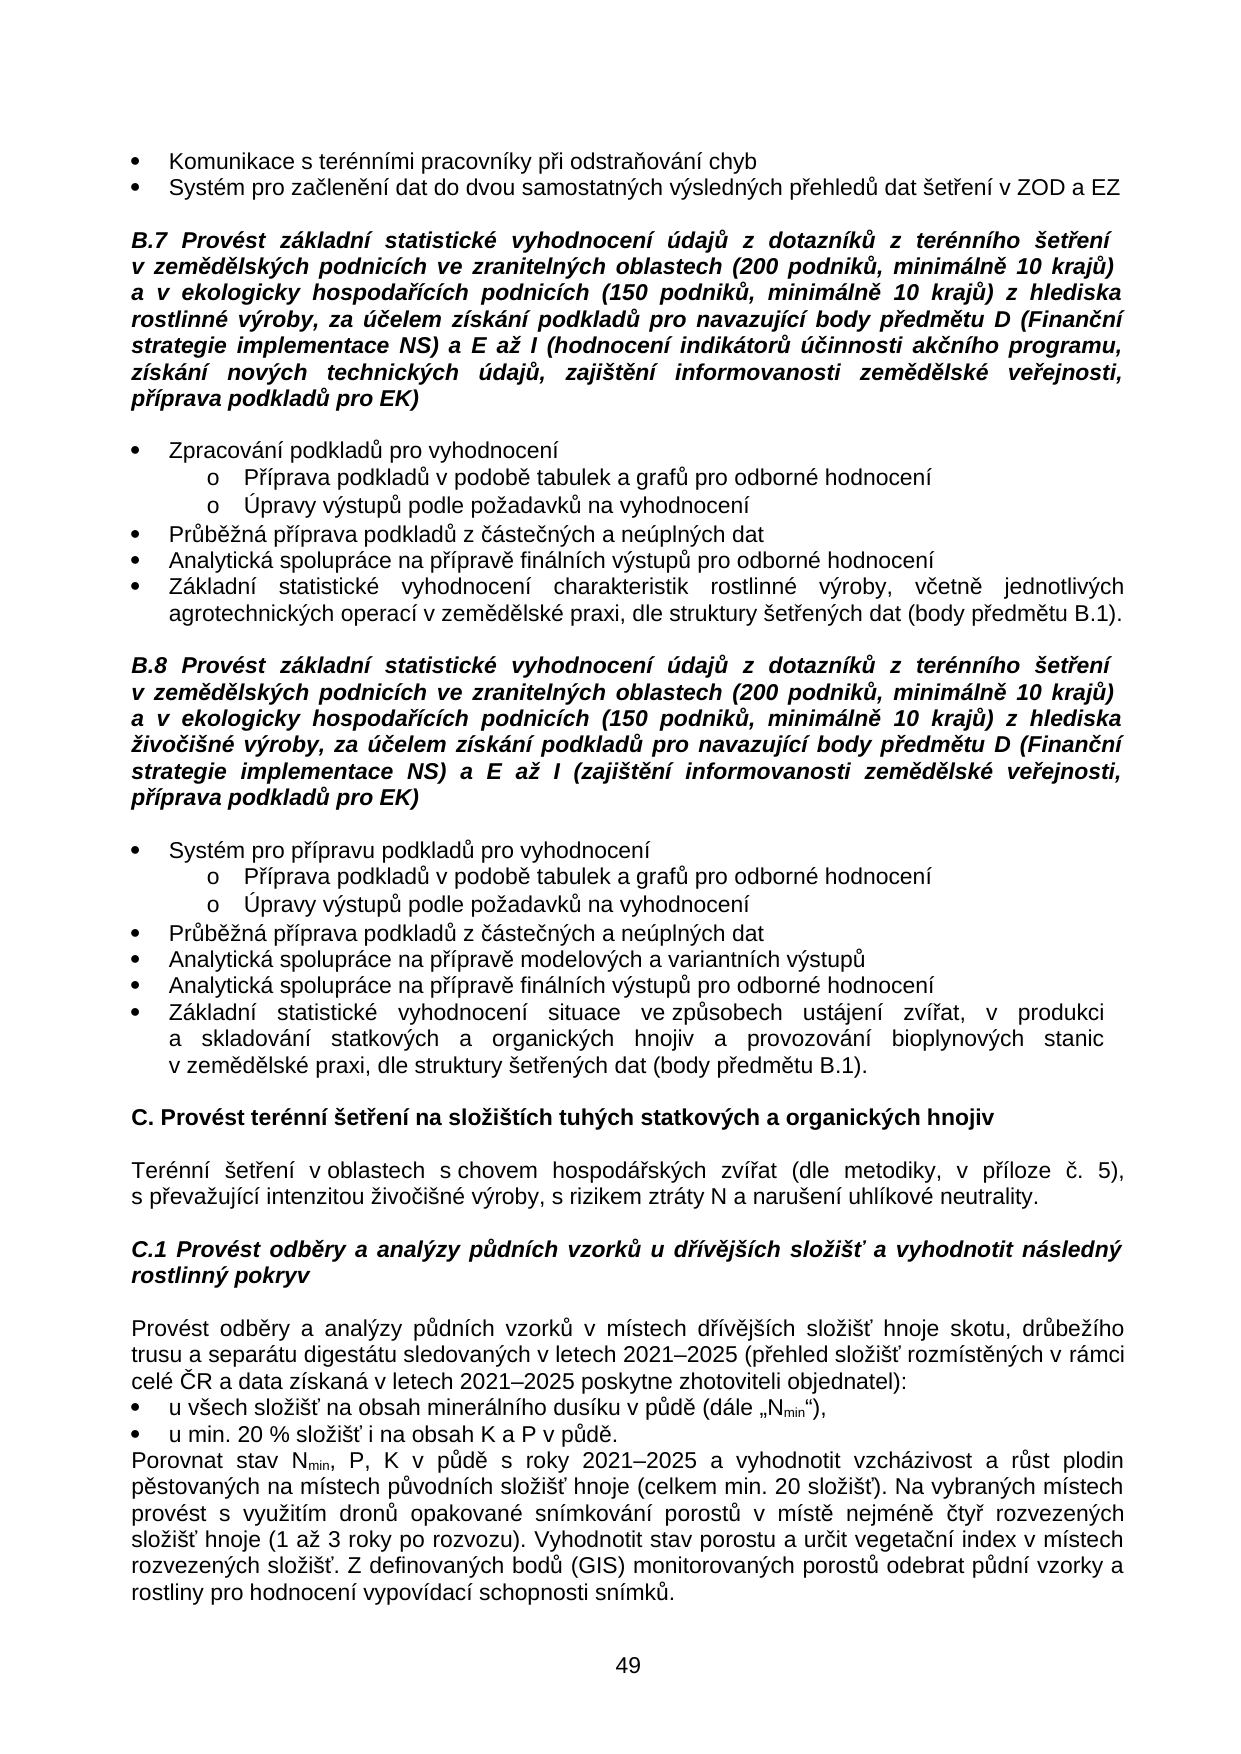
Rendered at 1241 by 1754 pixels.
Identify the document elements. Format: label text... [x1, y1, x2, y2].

list Úpravy výstupů podle požadavků na vyhodnocení [206, 492, 1125, 521]
text Terénní šetření v oblastech s chovem hospodářských zvířat (dle metodiky, v příloze č. 5), s převažující intenzitou živočišné výroby, s rizikem ztráty N a narušení uhlíkové neutrality. [131, 1157, 1125, 1210]
text B.8 Provést základní statistické vyhodnocení údajů z dotazníků z terénního šetření v zemědělských podnicích ve zranitelných oblastech (200 podniků, minimálně 10 krajů) a v ekologicky hospodařících podnicích (150 podniků, minimálně 10 krajů) z hlediska živočišné výroby, za účelem získání podkladů pro navazující body předmětu D (Finanční strategie implementace NS) a E až I (zajištění informovanosti zemědělské veřejnosti, příprava podkladů pro EK) [131, 652, 1125, 810]
text C. Provést terénní šetření na složištích tuhých statkových a organických hnojiv [131, 1104, 1125, 1131]
text Porovnat stav Nmin, P, K v půdě s roky 2021–2025 a vyhodnotit vzcházivost a růst plodin pěstovaných na místech původních složišť hnoje (celkem min. 20 složišť). Na vybraných místech provést s využitím dronů opakované snímkování porostů v místě nejméně čtyř rozvezených složišť hnoje (1 až 3 roky po rozvozu). Vyhodnotit stav porostu a určit vegetační index v místech rozvezených složišť. Z definovaných bodů (GIS) monitorovaných porostů odebrat půdní vzorky a rostliny pro hodnocení vypovídací schopnosti snímků. [131, 1447, 1125, 1605]
list Zpracování podkladů pro vyhodnocení [131, 437, 1125, 464]
list Analytická spolupráce na přípravě modelových a variantních výstupů [131, 946, 1125, 972]
list Systém pro přípravu podkladů pro vyhodnocení [131, 837, 1125, 863]
list Základní statistické vyhodnocení situace ve způsobech ustájení zvířat, v produkci a skladování statkových a organických hnojiv a provozování bioplynových stanic v zemědělské praxi, dle struktury šetřených dat (body předmětu B.1). [131, 999, 1125, 1078]
list Systém pro začlenění dat do dvou samostatných výsledných přehledů dat šetření v ZOD a EZ [131, 174, 1125, 200]
list Průběžná příprava podkladů z částečných a neúplných dat [131, 521, 1125, 547]
list u všech složišť na obsah minerálního dusíku v půdě (dále „Nmin“), [131, 1394, 1125, 1421]
text Provést odběry a analýzy půdních vzorků v místech dřívějších složišť hnoje skotu, drůbežího trusu a separátu digestátu sledovaných v letech 2021–2025 (přehled složišť rozmístěných v rámci celé ČR a data získaná v letech 2021–2025 poskytne zhotoviteli objednatel): [131, 1315, 1125, 1394]
list Komunikace s terénními pracovníky při odstraňování chyb [131, 148, 1125, 174]
text B.7 Provést základní statistické vyhodnocení údajů z dotazníků z terénního šetření v zemědělských podnicích ve zranitelných oblastech (200 podniků, minimálně 10 krajů) a v ekologicky hospodařících podnicích (150 podniků, minimálně 10 krajů) z hlediska rostlinné výroby, za účelem získání podkladů pro navazující body předmětu D (Finanční strategie implementace NS) a E až I (hodnocení indikátorů účinnosti akčního programu, získání nových technických údajů, zajištění informovanosti zemědělské veřejnosti, příprava podkladů pro EK) [131, 227, 1125, 411]
list Příprava podkladů v podobě tabulek a grafů pro odborné hodnocení [206, 863, 1125, 891]
list Úpravy výstupů podle požadavků na vyhodnocení [206, 891, 1125, 920]
text C.1 Provést odběry a analýzy půdních vzorků u dřívějších složišť a vyhodnotit následný rostlinný pokryv [131, 1236, 1125, 1289]
list Příprava podkladů v podobě tabulek a grafů pro odborné hodnocení [206, 464, 1125, 492]
list Analytická spolupráce na přípravě finálních výstupů pro odborné hodnocení [131, 547, 1125, 573]
list Základní statistické vyhodnocení charakteristik rostlinné výroby, včetně jednotlivých agrotechnických operací v zemědělské praxi, dle struktury šetřených dat (body předmětu B.1). [131, 573, 1125, 626]
list Analytická spolupráce na přípravě finálních výstupů pro odborné hodnocení [131, 972, 1125, 999]
list u min. 20 % složišť i na obsah K a P v půdě. [131, 1421, 1125, 1447]
list Průběžná příprava podkladů z částečných a neúplných dat [131, 920, 1125, 946]
